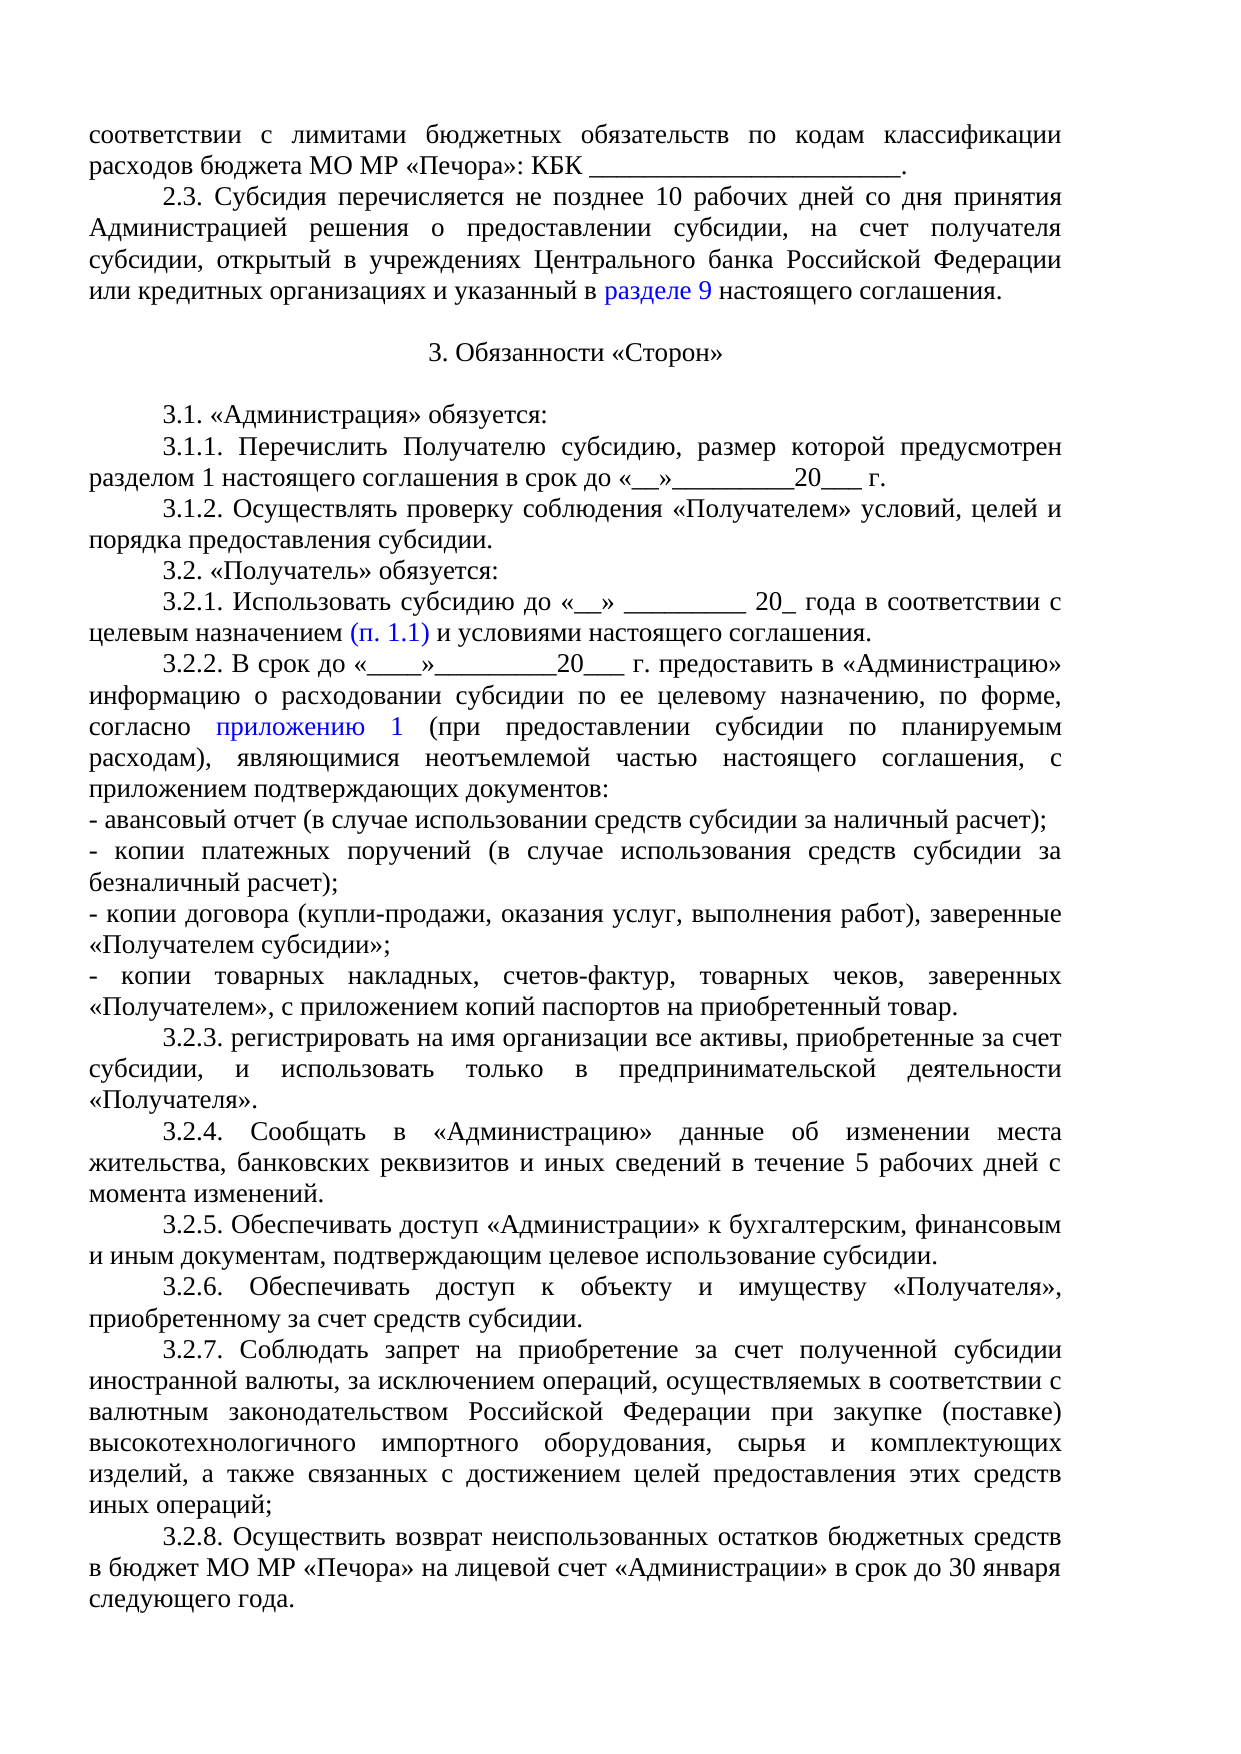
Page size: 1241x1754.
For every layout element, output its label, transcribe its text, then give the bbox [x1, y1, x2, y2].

text 3.1.1. Перечислить Получателю субсидию, размер которой предусмотрен разделом 1 настоящего соглашения в срок до «__»_________20___ г. [88, 429, 1063, 492]
text - авансовый отчет (в случае использовании средств субсидии за наличный расчет); [88, 803, 1063, 834]
text - копии платежных поручений (в случае использования средств субсидии за безналичный расчет); [88, 834, 1063, 897]
text 3.2.5. Обеспечивать доступ «Администрации» к бухгалтерским, финансовым и иным документам, подтверждающим целевое использование субсидии. [88, 1208, 1063, 1271]
text 3.2.3. регистрировать на имя организации все активы, приобретенные за счет субсидии, и использовать только в предпринимательской деятельности «Получателя». [88, 1021, 1063, 1115]
text 3.2.7. Соблюдать запрет на приобретение за счет полученной субсидии иностранной валюты, за исключением операций, осуществляемых в соответствии с валютным законодательством Российской Федерации при закупке (поставке) высокотехнологичного импортного оборудования, сырья и комплектующих изделий, а также связанных с достижением целей предоставления этих средств иных операций; [88, 1333, 1063, 1520]
text 3.2.4. Сообщать в «Администрацию» данные об изменении места жительства, банковских реквизитов и иных сведений в течение 5 рабочих дней с момента изменений. [88, 1115, 1063, 1208]
text 3.2. «Получатель» обязуется: [88, 554, 1063, 585]
text 2.3. Субсидия перечисляется не позднее 10 рабочих дней со дня принятия Администрацией решения о предоставлении субсидии, на счет получателя субсидии, открытый в учреждениях Центрального банка Российской Федерации или кредитных организациях и указанный в разделе 9 настоящего соглашения. [88, 180, 1063, 305]
text 3.2.1. Использовать субсидию до «__» _________ 20_ года в соответствии с целевым назначением (п. 1.1) и условиями настоящего соглашения. [88, 585, 1063, 648]
text - копии договора (купли-продажи, оказания услуг, выполнения работ), заверенные «Получателем субсидии»; [88, 897, 1063, 959]
text 3.2.8. Осуществить возврат неиспользованных остатков бюджетных средств в бюджет МО МР «Печора» на лицевой счет «Администрации» в срок до 30 января следующего года. [88, 1520, 1063, 1613]
text 3.1.2. Осуществлять проверку соблюдения «Получателем» условий, целей и порядка предоставления субсидии. [88, 492, 1063, 554]
text 3.2.2. В срок до «____»_________20___ г. предоставить в «Администрацию» информацию о расходовании субсидии по ее целевому назначению, по форме, согласно приложению 1 (при предоставлении субсидии по планируемым расходам), являющимися неотъемлемой частью настоящего соглашения, с приложением подтверждающих документов: [88, 648, 1063, 803]
text 3.2.6. Обеспечивать доступ к объекту и имуществу «Получателя», приобретенному за счет средств субсидии. [88, 1271, 1063, 1333]
text 3.1. «Администрация» обязуется: [88, 398, 1063, 429]
text 3. Обязанности «Сторон» [88, 336, 1063, 367]
text - копии товарных накладных, счетов-фактур, товарных чеков, заверенных «Получателем», с приложением копий паспортов на приобретенный товар. [88, 959, 1063, 1021]
